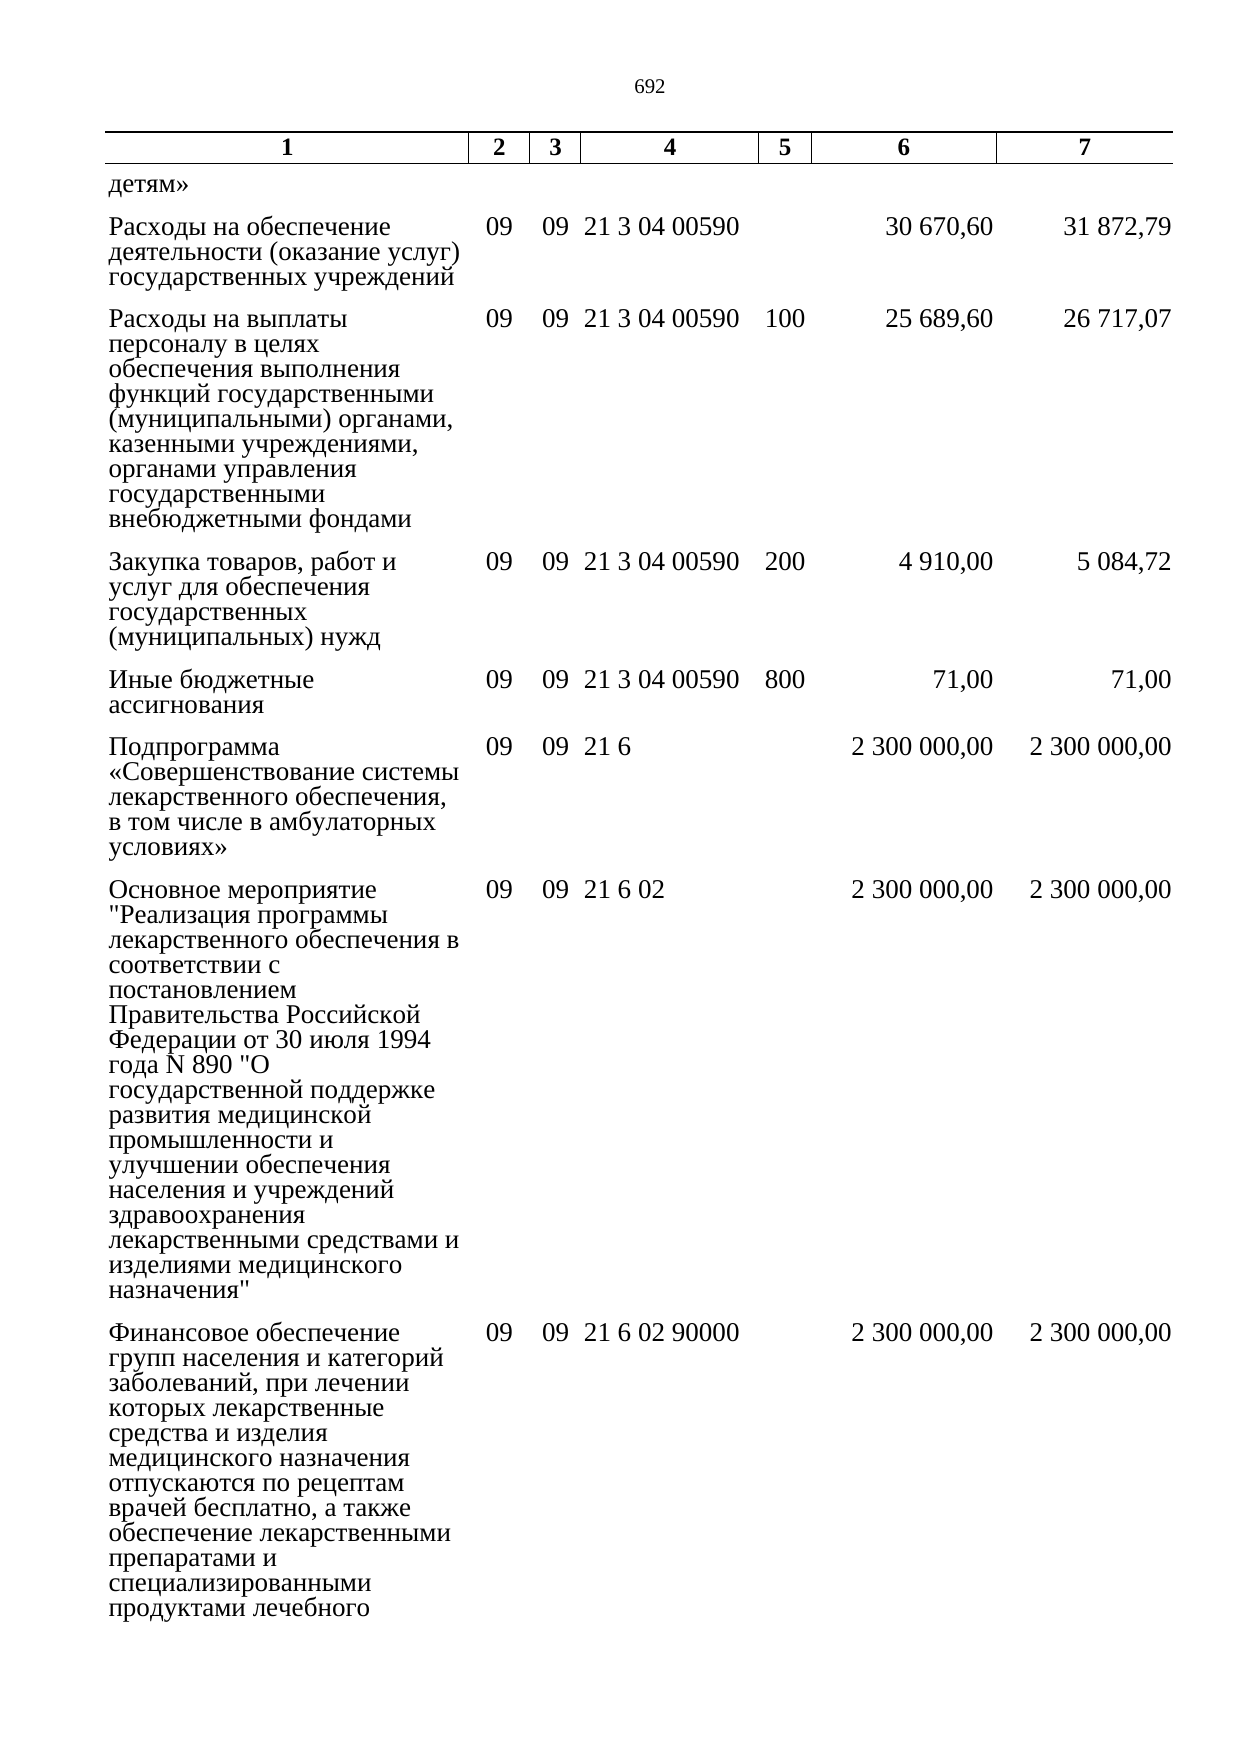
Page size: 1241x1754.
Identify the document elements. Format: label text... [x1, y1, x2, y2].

table_header 4 [581, 133, 758, 163]
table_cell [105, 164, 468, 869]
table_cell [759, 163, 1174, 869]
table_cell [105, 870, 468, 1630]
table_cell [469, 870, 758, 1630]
table_header 6 [812, 133, 996, 163]
table_header 2 [469, 133, 529, 163]
table_header 1 [105, 133, 468, 163]
table_header 7 [997, 133, 1173, 163]
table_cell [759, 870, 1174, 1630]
table_header 5 [759, 133, 811, 163]
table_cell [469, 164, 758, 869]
table_header 3 [530, 133, 580, 163]
